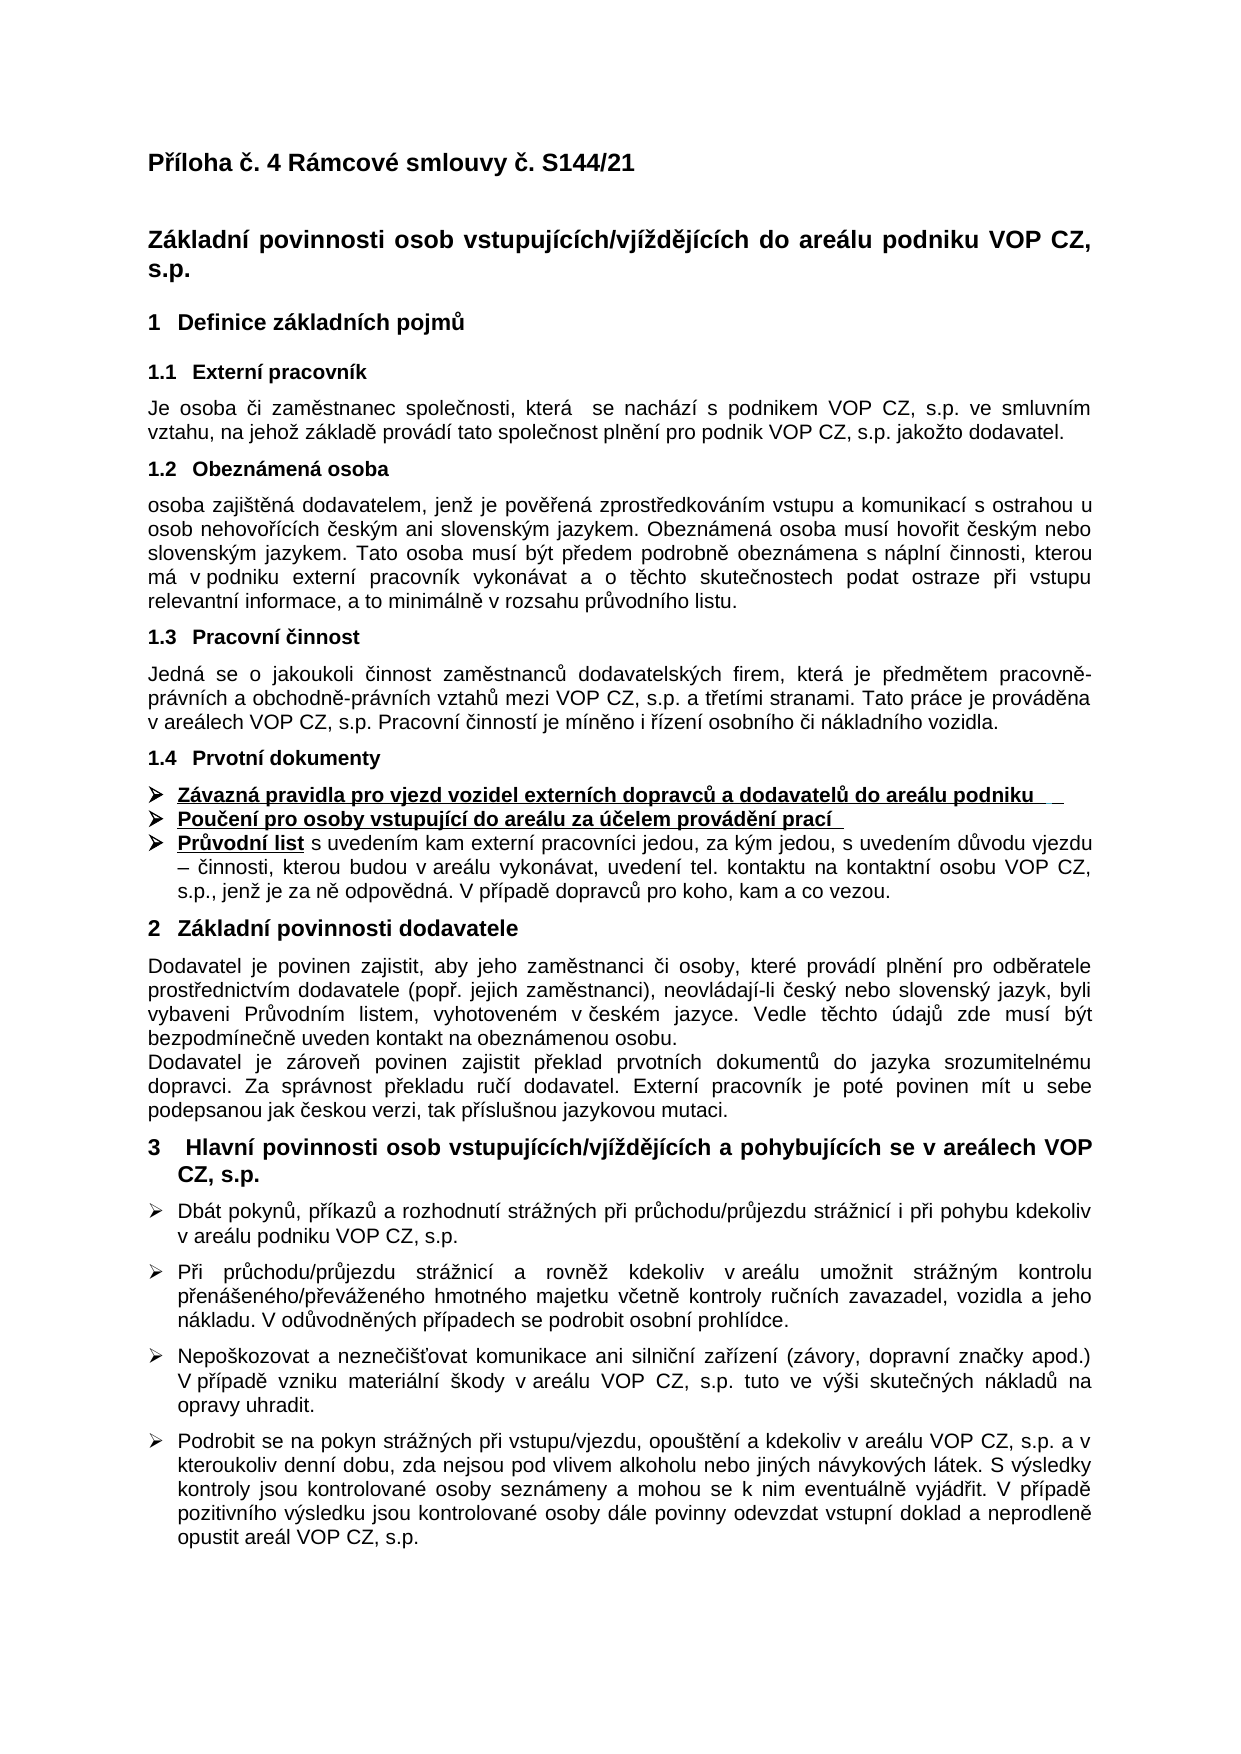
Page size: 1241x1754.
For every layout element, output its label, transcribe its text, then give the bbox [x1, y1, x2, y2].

subtitle Prvotní dokumenty [148, 746, 1093, 770]
text Základní povinnosti osob vstupujících/vjíždějících do areálu podniku VOP CZ, s.p. [148, 225, 1093, 283]
text Jedná se o jakoukoli činnost zaměstnanců dodavatelských firem, která je předmětem pracovně-právních a obchodně-právních vztahů mezi VOP CZ, s.p. a třetími stranami. Tato práce je prováděna v areálech VOP CZ, s.p. Pracovní činností je míněno i řízení osobního či nákladního vozidla. [148, 662, 1093, 733]
subtitle Základní povinnosti dodavatele [148, 915, 1093, 941]
text osoba zajištěná dodavatelem, jenž je pověřená zprostředkováním vstupu a komunikací s ostrahou u osob nehovořících českým ani slovenským jazykem. Obeznámená osoba musí hovořit českým nebo slovenským jazykem. Tato osoba musí být předem podrobně obeznámena s náplní činnosti, kterou má v podniku externí pracovník vykonávat a o těchto skutečnostech podat ostraze při vstupu relevantní informace, a to minimálně v rozsahu průvodního listu. [148, 493, 1093, 613]
text Dbát pokynů, příkazů a rozhodnutí strážných při průchodu/průjezdu strážnicí i při pohybu kdekoliv v areálu podniku VOP CZ, s.p. [148, 1199, 1093, 1247]
subtitle Obeznámená osoba [148, 456, 1093, 480]
subtitle Pracovní činnost [148, 625, 1093, 649]
text Závazná pravidla pro vjezd vozidel externích dopravců a dodavatelů do areálu podniku [148, 782, 1093, 807]
text Podrobit se na pokyn strážných při vstupu/vjezdu, opouštění a kdekoliv v areálu VOP CZ, s.p. a v kteroukoliv denní dobu, zda nejsou pod vlivem alkoholu nebo jiných návykových látek. S výsledky kontroly jsou kontrolované osoby seznámeny a mohou se k nim eventuálně vyjádřit. V případě pozitivního výsledku jsou kontrolované osoby dále povinny odevzdat vstupní doklad a neprodleně opustit areál VOP CZ, s.p. [148, 1429, 1093, 1549]
text Nepoškozovat a neznečišťovat komunikace ani silniční zařízení (závory, dopravní značky apod.) V případě vzniku materiální škody v areálu VOP CZ, s.p. tuto ve výši skutečných nákladů na opravy uhradit. [148, 1344, 1093, 1416]
text Při průchodu/průjezdu strážnicí a rovněž kdekoliv v areálu umožnit strážným kontrolu přenášeného/převáženého hmotného majetku včetně kontroly ručních zavazadel, vozidla a jeho nákladu. V odůvodněných případech se podrobit osobní prohlídce. [148, 1260, 1093, 1332]
text Dodavatel je zároveň povinen zajistit překlad prvotních dokumentů do jazyka srozumitelnému dopravci. Za správnost překladu ručí dodavatel. Externí pracovník je poté povinen mít u sebe podepsanou jak českou verzi, tak příslušnou jazykovou mutaci. [148, 1050, 1093, 1122]
subtitle Hlavní povinnosti osob vstupujících/vjíždějících a pohybujících se v areálech VOP CZ, s.p. [148, 1134, 1093, 1187]
subtitle Externí pracovník [148, 359, 1093, 383]
text Poučení pro osoby vstupující do areálu za účelem provádění prací [148, 807, 1093, 831]
text Průvodní list s uvedením kam externí pracovníci jedou, za kým jedou, s uvedením důvodu vjezdu – činnosti, kterou budou v areálu vykonávat, uvedení tel. kontaktu na kontaktní osobu VOP CZ, s.p., jenž je za ně odpovědná. V případě dopravců pro koho, kam a co vezou. [148, 831, 1093, 903]
text Je osoba či zaměstnanec společnosti, která se nachází s podnikem VOP CZ, s.p. ve smluvním vztahu, na jehož základě provádí tato společnost plnění pro podnik VOP CZ, s.p. jakožto dodavatel. [148, 396, 1093, 444]
subtitle Definice základních pojmů [148, 309, 1093, 336]
text Příloha č. 4 Rámcové smlouvy č. S144/21 [148, 148, 1093, 176]
text Dodavatel je povinen zajistit, aby jeho zaměstnanci či osoby, které provádí plnění pro odběratele prostřednictvím dodavatele (popř. jejich zaměstnanci), neovládají-li český nebo slovenský jazyk, byli vybaveni Průvodním listem, vyhotoveném v českém jazyce. Vedle těchto údajů zde musí být bezpodmínečně uveden kontakt na obeznámenou osobu. [148, 954, 1093, 1050]
